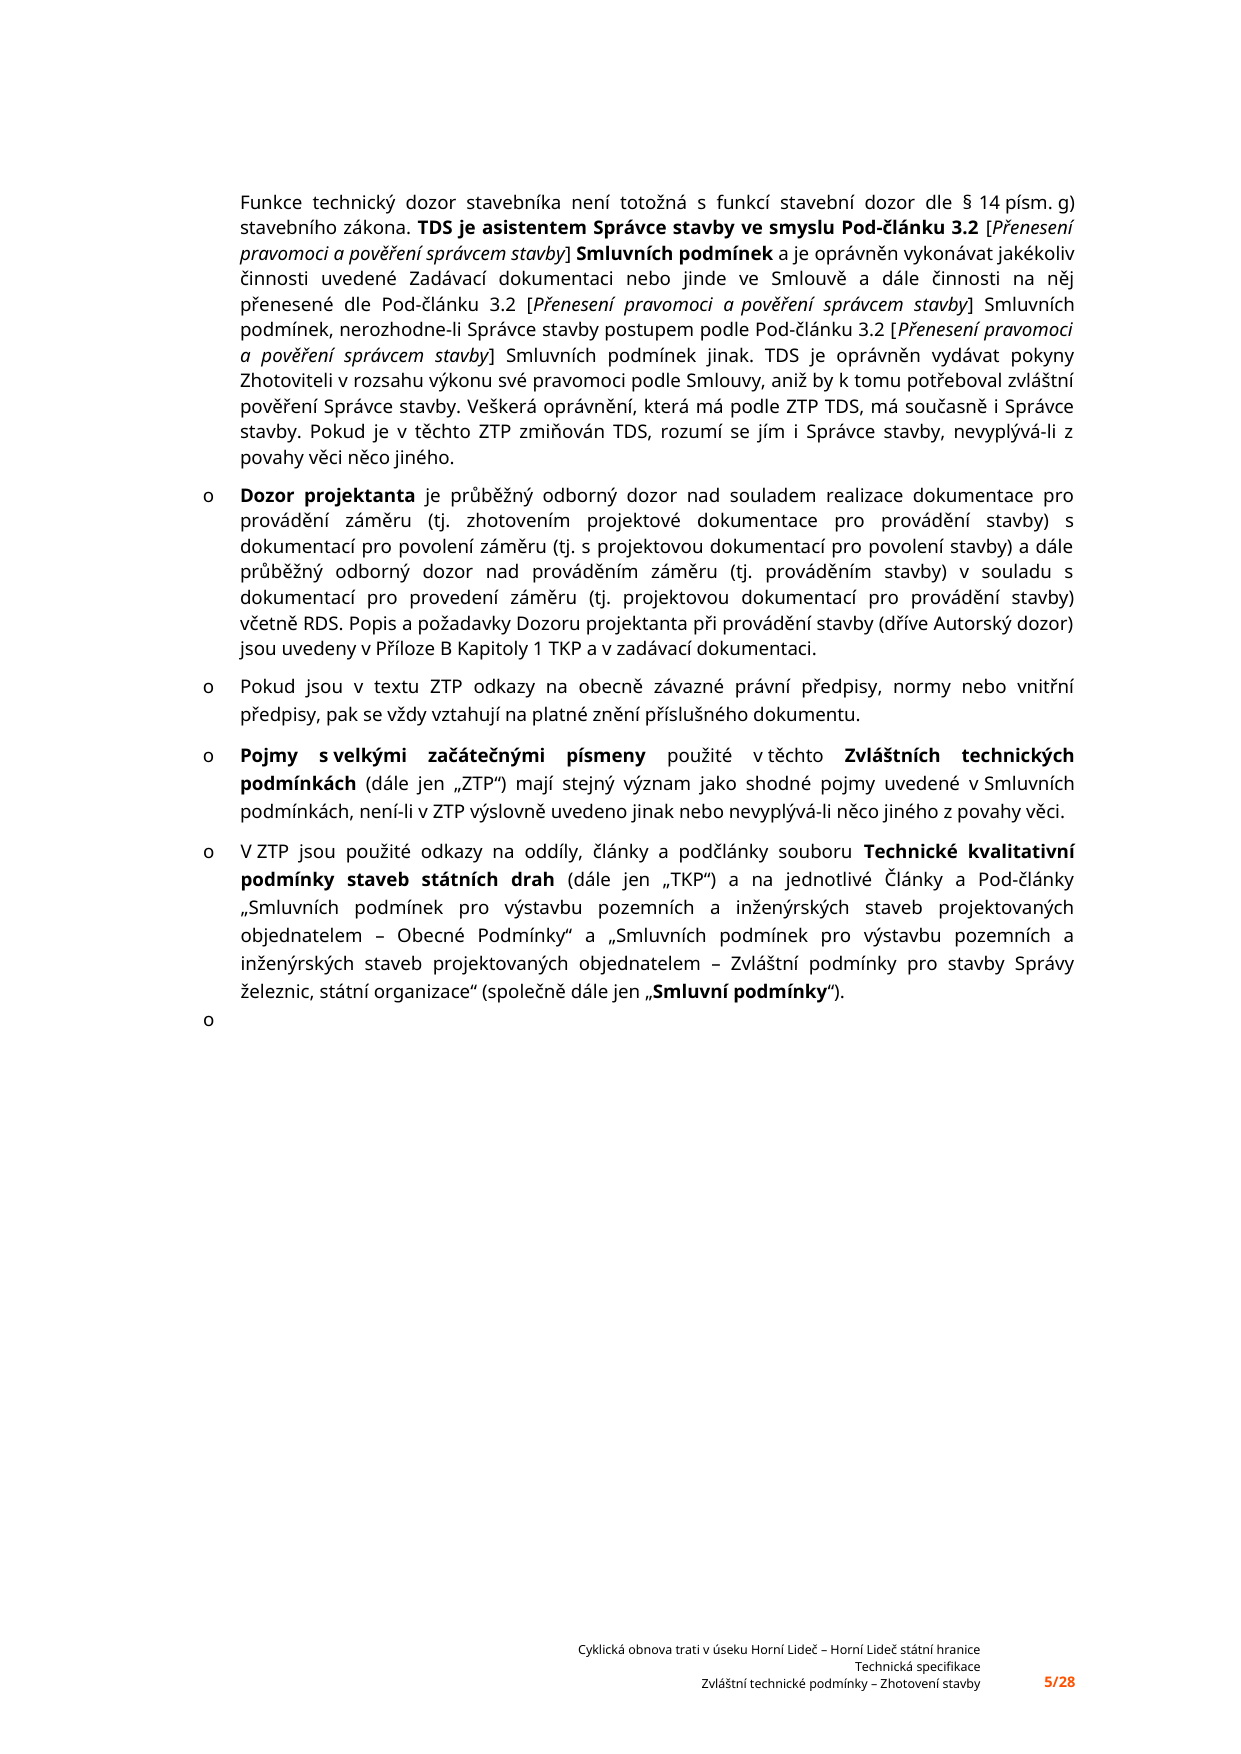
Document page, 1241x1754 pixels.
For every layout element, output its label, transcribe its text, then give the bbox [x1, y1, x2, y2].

list Pojmy s velkými začátečnými písmeny použité v těchto Zvláštních technických podmínkách (dále jen „ZTP“) mají stejný význam jako shodné pojmy uvedené v Smluvních podmínkách, není-li v ZTP výslovně uvedeno jinak nebo nevyplývá-li něco jiného z povahy věci. [203, 742, 1075, 823]
list Pokud jsou v textu ZTP odkazy na obecně závazné právní předpisy, normy nebo vnitřní předpisy, pak se vždy vztahují na platné znění příslušného dokumentu. [203, 673, 1075, 727]
list Dozor projektanta je průběžný odborný dozor nad souladem realizace dokumentace pro provádění záměru (tj. zhotovením projektové dokumentace pro provádění stavby) s dokumentací pro povolení záměru (tj. s projektovou dokumentací pro povolení stavby) a dále průběžný odborný dozor nad prováděním záměru (tj. prováděním stavby) v souladu s dokumentací pro provedení záměru (tj. projektovou dokumentací pro provádění stavby) včetně RDS. Popis a požadavky Dozoru projektanta při provádění stavby (dříve Autorský dozor) jsou uvedeny v Příloze B Kapitoly 1 TKP a v zadávací dokumentaci. [203, 482, 1075, 661]
list V ZTP jsou použité odkazy na oddíly, články a podčlánky souboru Technické kvalitativní podmínky staveb státních drah (dále jen „TKP“) a na jednotlivé Články a Pod-články „Smluvních podmínek pro výstavbu pozemních a inženýrských staveb projektovaných objednatelem – Obecné Podmínky“ a „Smluvních podmínek pro výstavbu pozemních a inženýrských staveb projektovaných objednatelem – Zvláštní podmínky pro stavby Správy železnic, státní organizace“ (společně dále jen „Smluvní podmínky“). [203, 838, 1075, 1004]
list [203, 189, 1075, 470]
